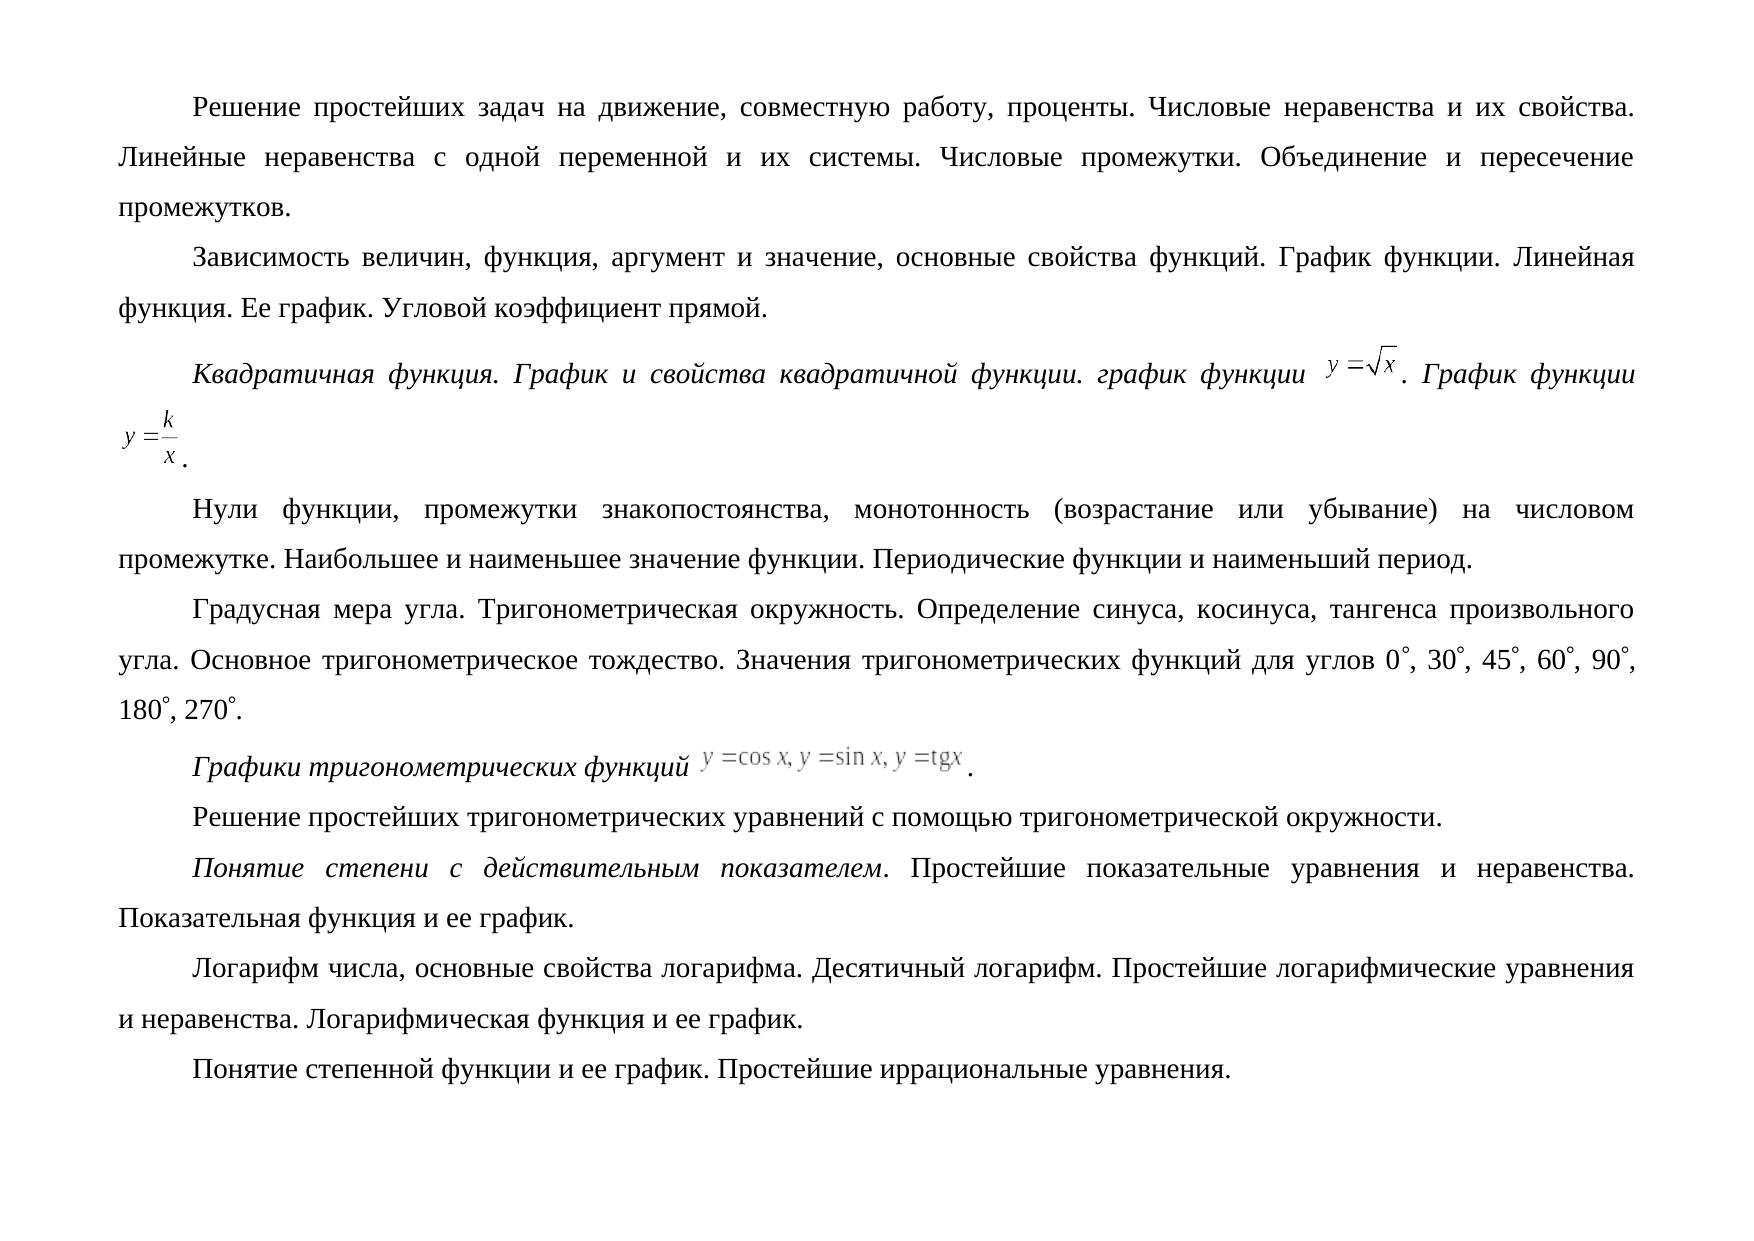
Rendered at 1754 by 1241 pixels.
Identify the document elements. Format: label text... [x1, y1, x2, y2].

text Решение простейших задач на движение, совместную работу, проценты. Числовые неравенства и их свойства. Линейные неравенства с одной переменной и их системы. Числовые промежутки. Объединение и пересечение промежутков. [118, 89, 1636, 223]
text Градусная мера угла. Тригонометрическая окружность. Определение синуса, косинуса, тангенса произвольного угла. Основное тригонометрическое тождество. Значения тригонометрических функций для углов 0, 30, 45, 60, 90, 180, 270. [118, 592, 1636, 726]
text Понятие степени с действительным показателем. Простейшие показательные уравнения и неравенства. Показательная функция и ее график. [118, 850, 1636, 934]
text Нули функции, промежутки знакопостоянства, монотонность (возрастание или убывание) на числовом промежутке. Наибольшее и наименьшее значение функции. Периодические функции и наименьший период. [118, 491, 1636, 575]
text Зависимость величин, функция, аргумент и значение, основные свойства функций. График функции. Линейная функция. Ее график. Угловой коэффициент прямой. [118, 239, 1636, 323]
text Графики тригонометрических функций . [118, 743, 1636, 783]
text Решение простейших тригонометрических уравнений с помощью тригонометрической окружности. [118, 799, 1636, 833]
text Логарифм числа, основные свойства логарифма. Десятичный логарифм. Простейшие логарифмические уравнения и неравенства. Логарифмическая функция и ее график. [118, 950, 1636, 1034]
text Понятие степенной функции и ее график. Простейшие иррациональные уравнения. [118, 1051, 1636, 1084]
text Квадратичная функция. График и свойства квадратичной функции. график функции . График функции . [118, 340, 1636, 474]
